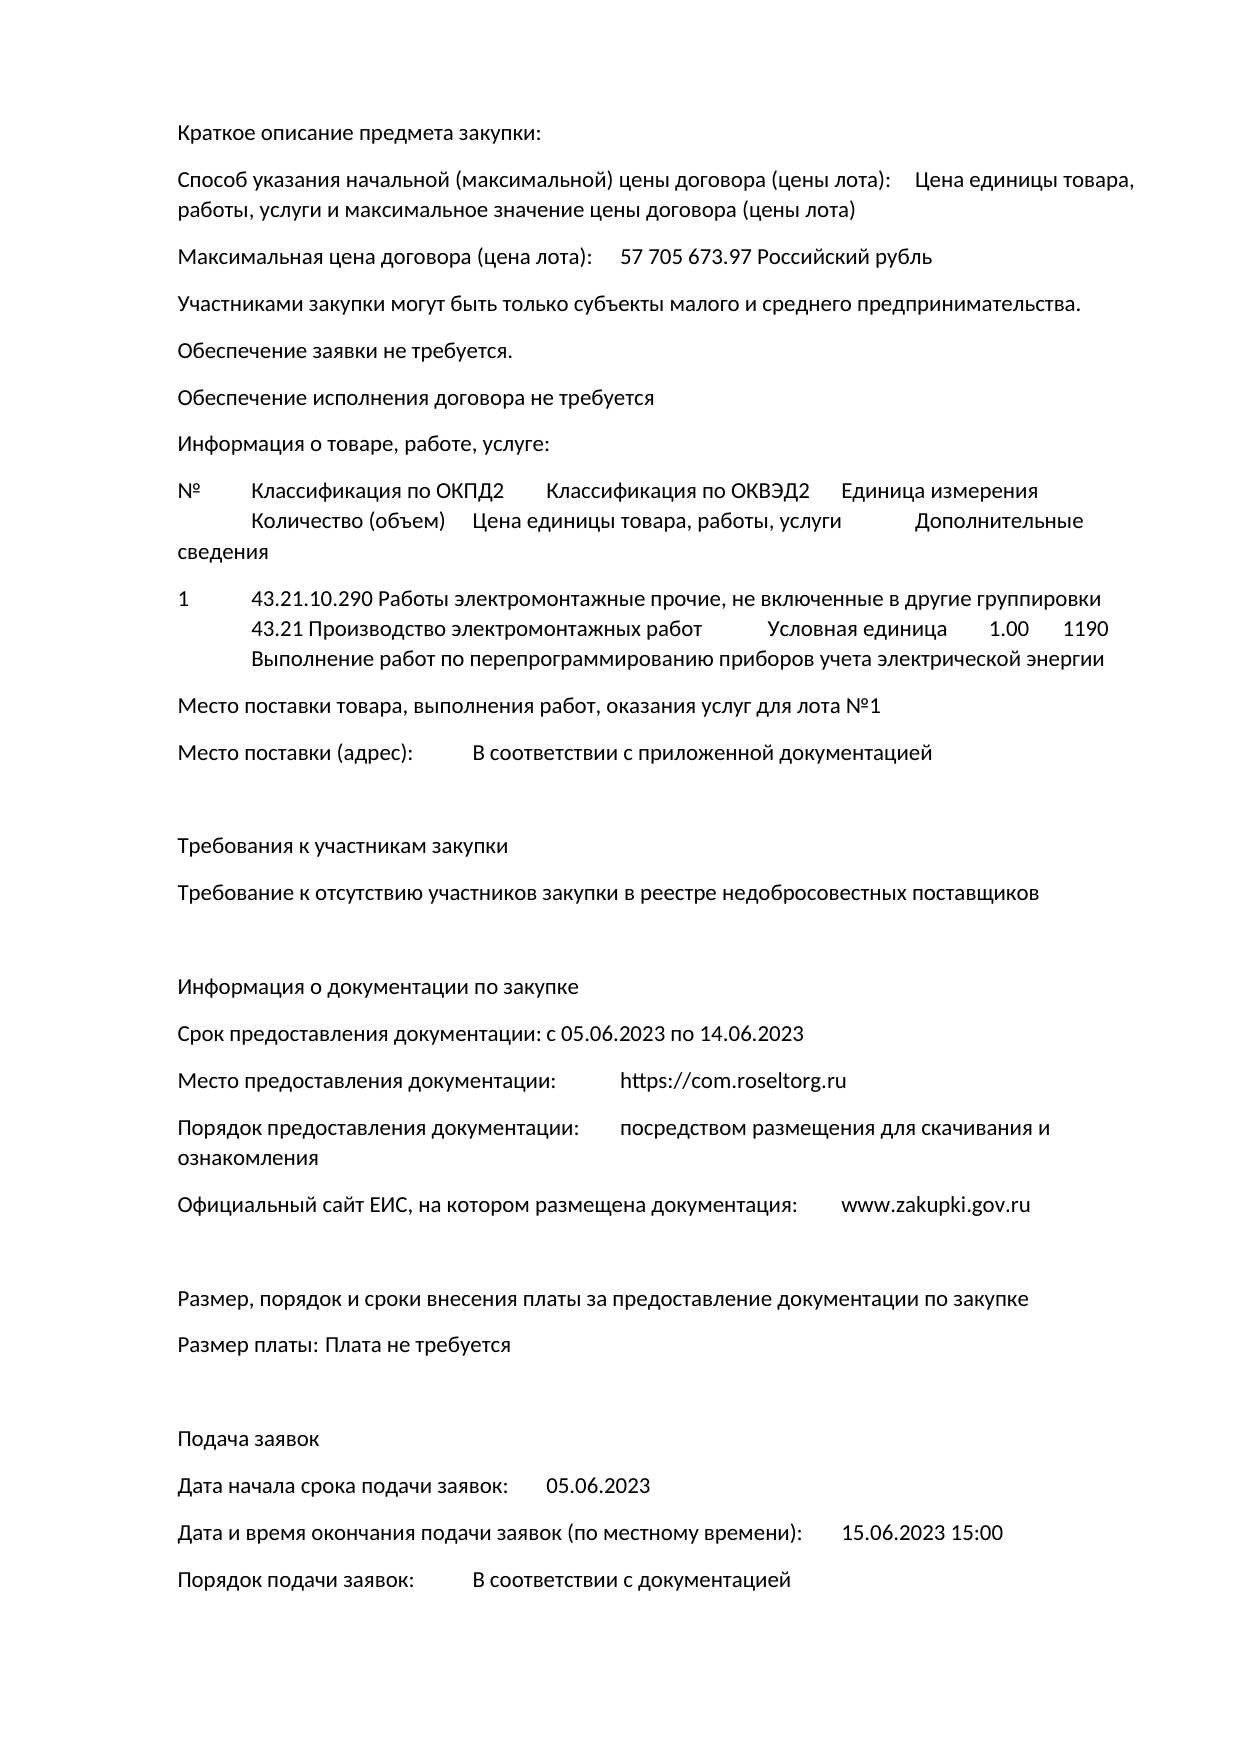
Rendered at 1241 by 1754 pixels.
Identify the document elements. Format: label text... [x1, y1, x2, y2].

text Размер платы: Плата не требуется [177, 1331, 1152, 1359]
text Место поставки (адрес): В соответствии с приложенной документацией [177, 738, 1152, 766]
text Дата начала срока подачи заявок: 05.06.2023 [177, 1471, 1152, 1499]
text Размер, порядок и сроки внесения платы за предоставление документации по закупке [177, 1284, 1152, 1312]
text Обеспечение заявки не требуется. [177, 336, 1152, 364]
text № Классификация по ОКПД2 Классификация по ОКВЭД2 Единица измерения Количество (объем) Цена единицы товара, работы, услуги Дополнительные сведения [177, 476, 1152, 565]
text Информация о товаре, работе, услуге: [177, 429, 1152, 458]
text Официальный сайт ЕИС, на котором размещена документация: www.zakupki.gov.ru [177, 1190, 1152, 1218]
text Краткое описание предмета закупки: [177, 118, 1152, 146]
text Дата и время окончания подачи заявок (по местному времени): 15.06.2023 15:00 [177, 1518, 1152, 1546]
text Порядок предоставления документации: посредством размещения для скачивания и ознакомления [177, 1113, 1152, 1171]
text 1 43.21.10.290 Работы электромонтажные прочие, не включенные в другие группировки 43.21 Производство электромонтажных работ Условная единица 1.00 1190 Выполнение работ по перепрограммированию приборов учета электрической энергии [177, 584, 1152, 672]
text Требования к участникам закупки [177, 832, 1152, 860]
text Подача заявок [177, 1424, 1152, 1452]
text Место поставки товара, выполнения работ, оказания услуг для лота №1 [177, 691, 1152, 719]
text Срок предоставления документации: с 05.06.2023 по 14.06.2023 [177, 1019, 1152, 1047]
text Максимальная цена договора (цена лота): 57 705 673.97 Российский рубль [177, 242, 1152, 270]
text Информация о документации по закупке [177, 972, 1152, 1000]
text Способ указания начальной (максимальной) цены договора (цены лота): Цена единицы товара, работы, услуги и максимальное значение цены договора (цены лота) [177, 165, 1152, 223]
text Порядок подачи заявок: В соответствии с документацией [177, 1565, 1152, 1593]
text Участниками закупки могут быть только субъекты малого и среднего предпринимательства. [177, 289, 1152, 317]
text Место предоставления документации: https://com.roseltorg.ru [177, 1066, 1152, 1094]
text Требование к отсутствию участников закупки в реестре недобросовестных поставщиков [177, 878, 1152, 907]
text Обеспечение исполнения договора не требуется [177, 383, 1152, 411]
